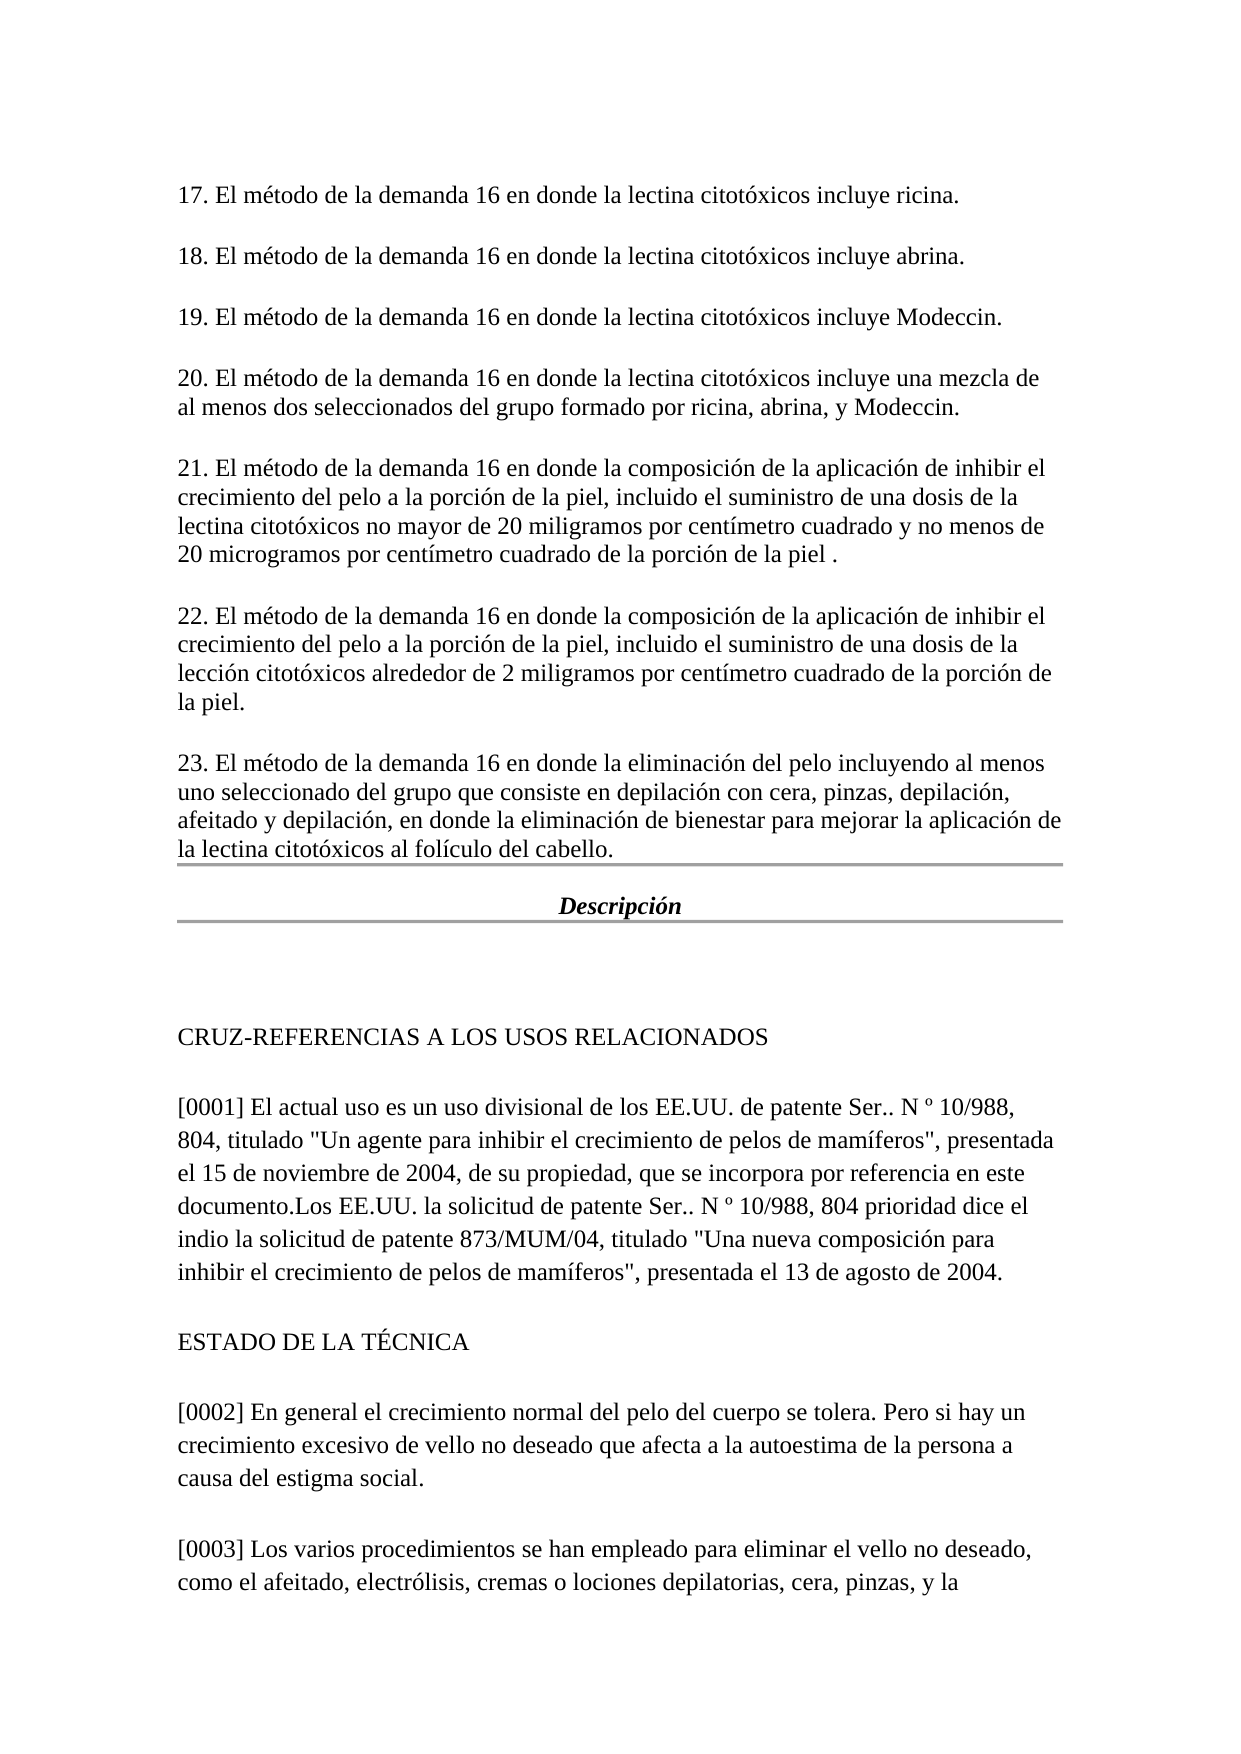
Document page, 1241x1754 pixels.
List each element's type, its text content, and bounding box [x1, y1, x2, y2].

text Descripción [177, 891, 1063, 919]
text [177, 148, 1063, 863]
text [177, 948, 1063, 1596]
